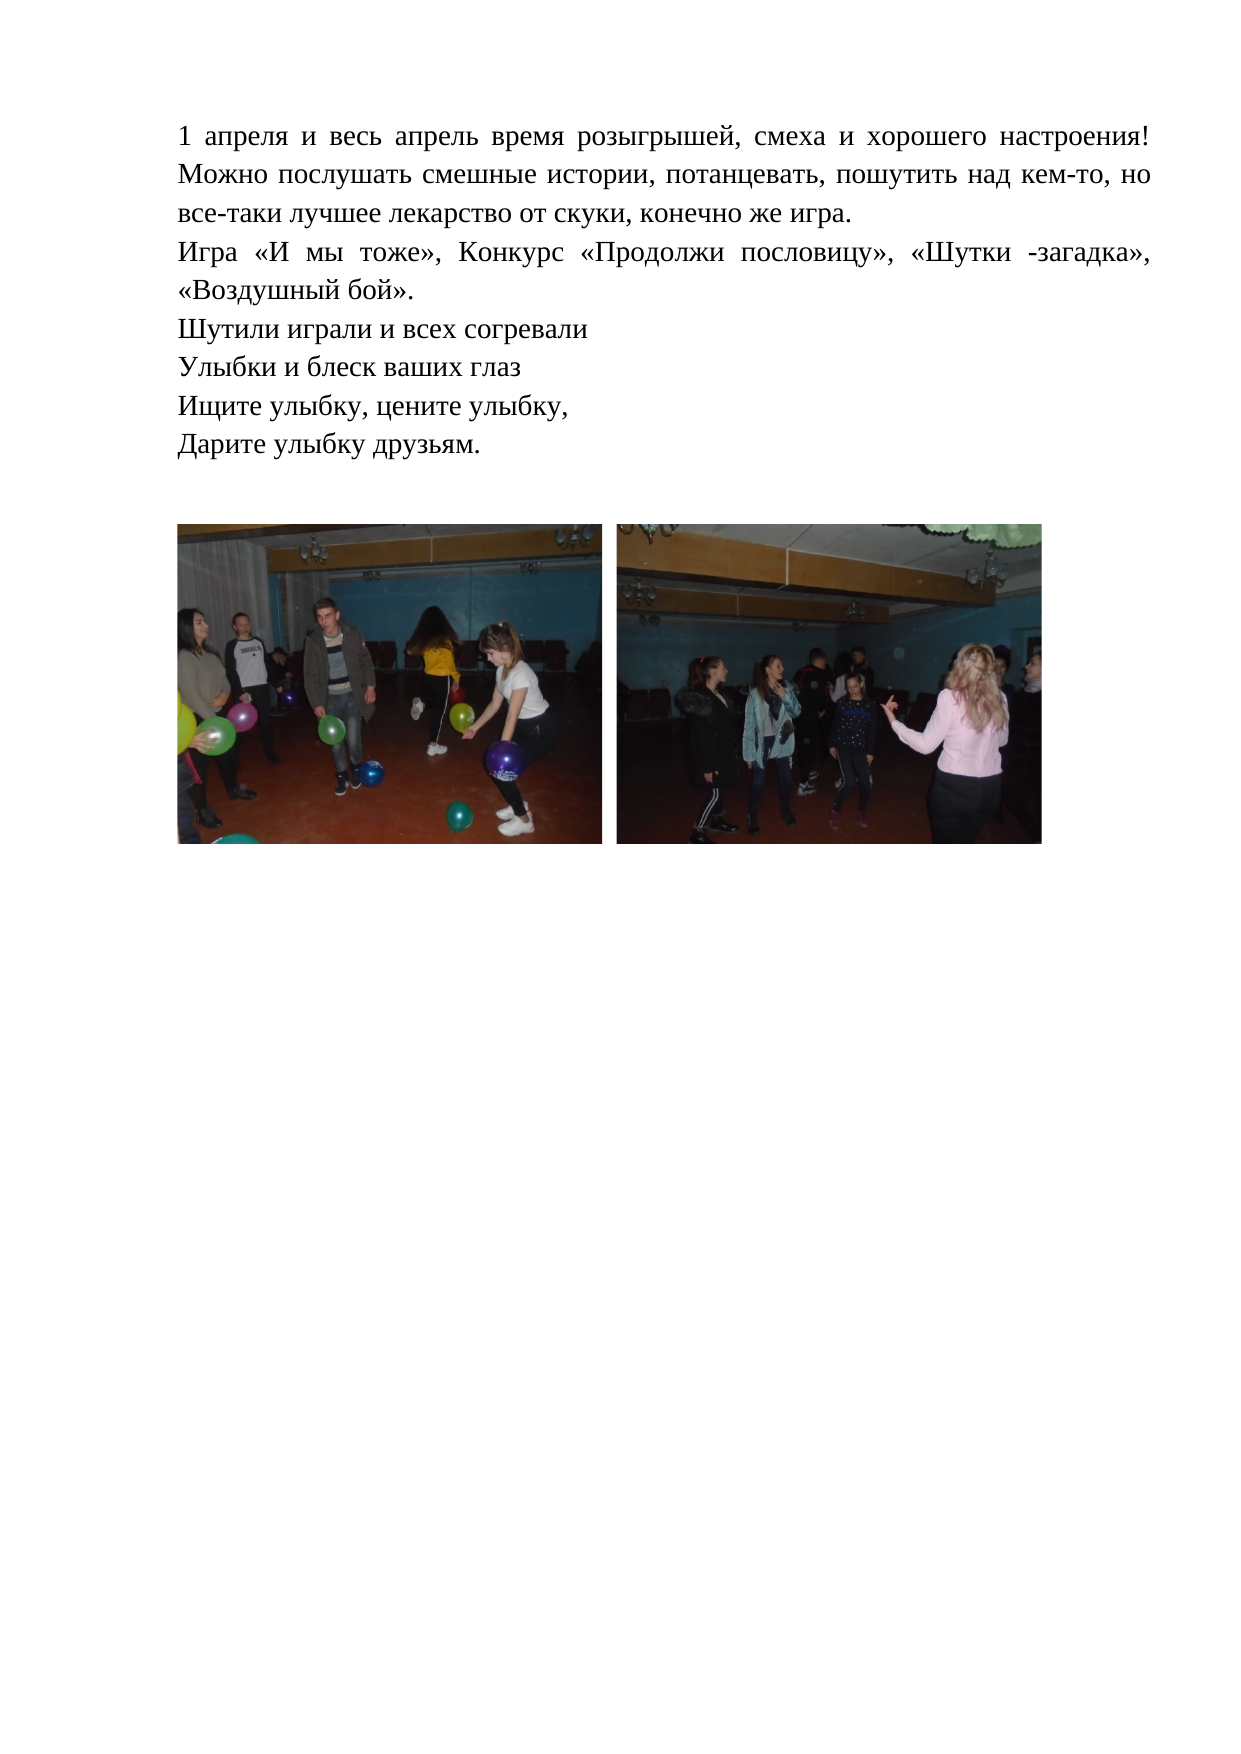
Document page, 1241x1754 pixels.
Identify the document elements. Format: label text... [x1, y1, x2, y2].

text Ищите улыбку, цените улыбку, [177, 388, 1152, 421]
text Шутили играли и всех согревали [177, 311, 1152, 344]
text Улыбки и блеск ваших глаз [177, 349, 1152, 383]
text 1 апреля и весь апрель время розыгрышей, смеха и хорошего настроения! Можно послушать смешные истории, потанцевать, пошутить над кем-то, но все-таки лучшее лекарство от скуки, конечно же игра. [177, 118, 1152, 229]
text Игра «И мы тоже», Конкурс «Продолжи пословицу», «Шутки -загадка», «Воздушный бой». [177, 234, 1152, 306]
picture [177, 524, 603, 844]
picture [616, 524, 1042, 844]
text Дарите улыбку друзьям. [177, 426, 1152, 460]
